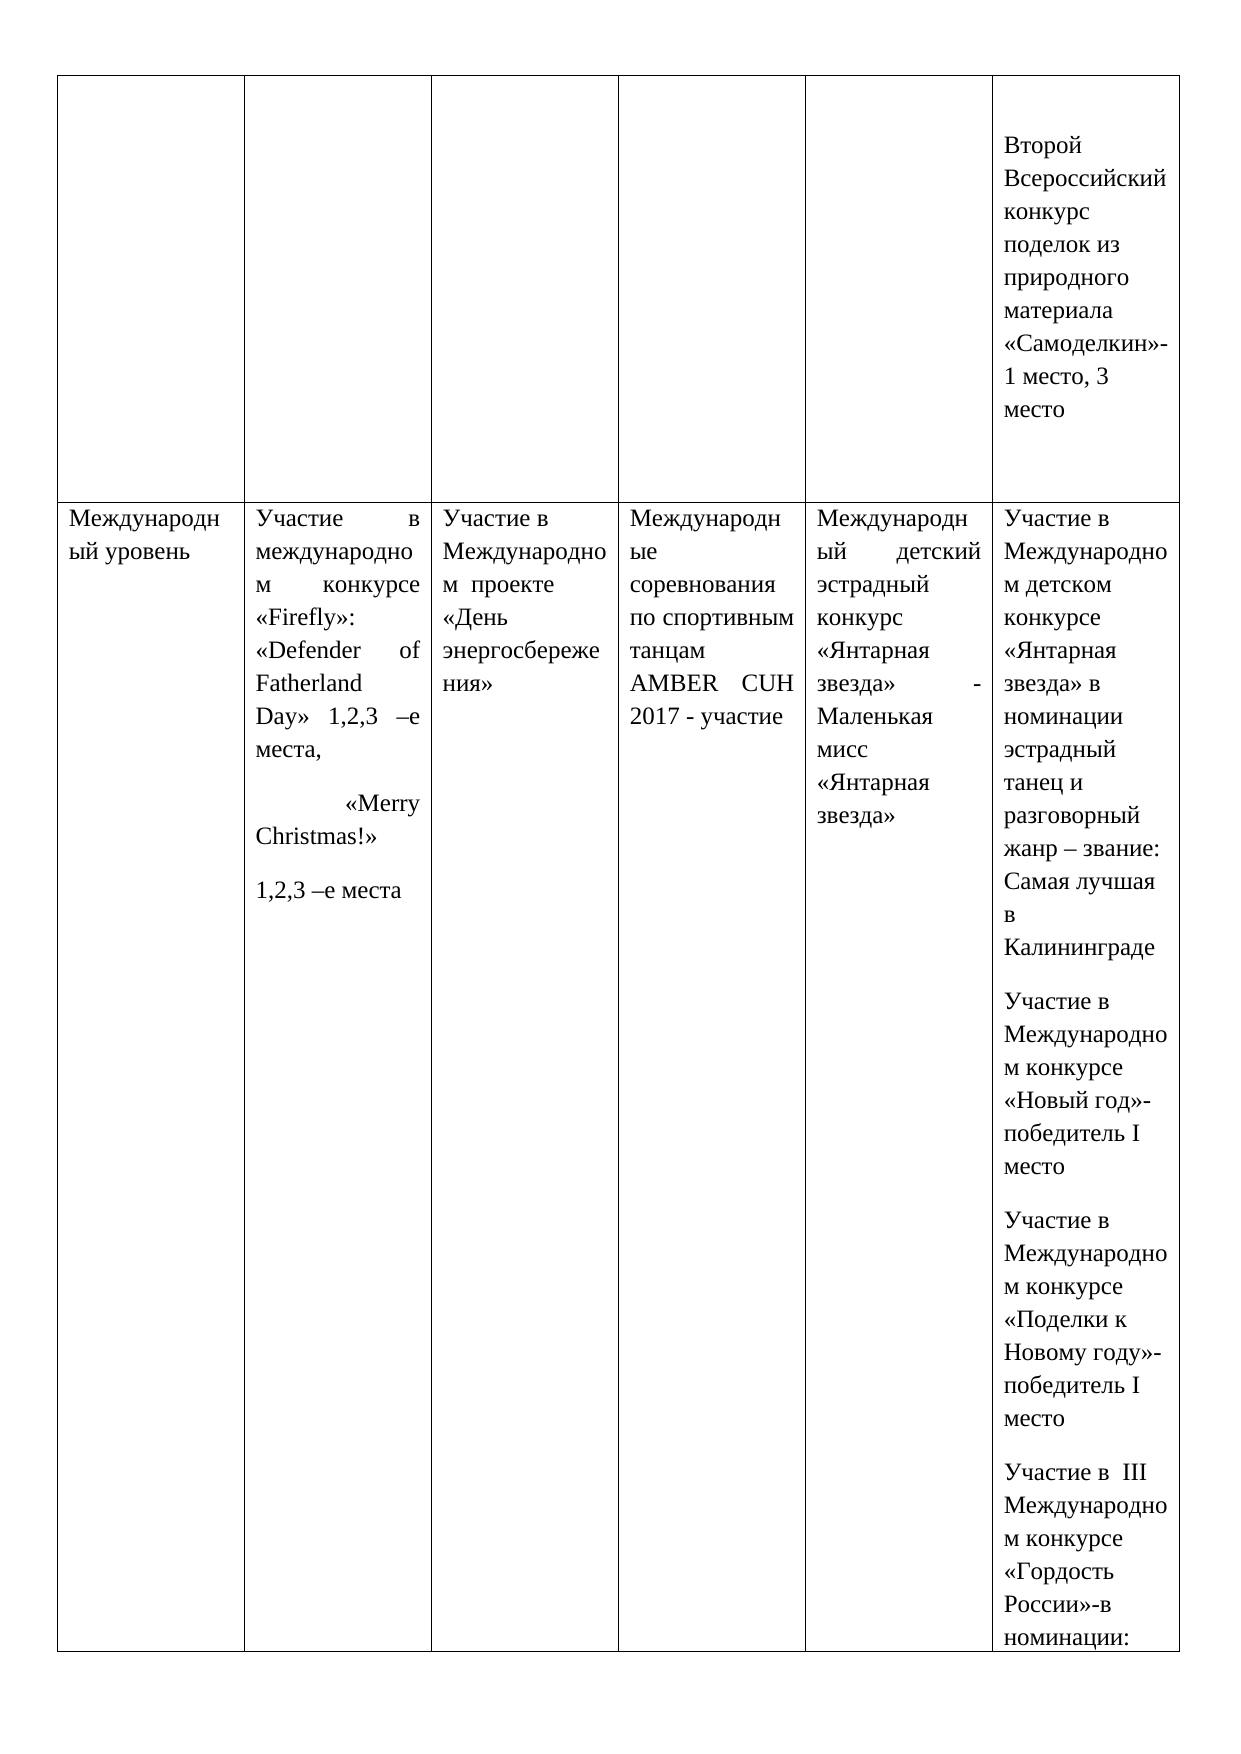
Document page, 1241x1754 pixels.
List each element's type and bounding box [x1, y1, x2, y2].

table_cell [619, 503, 805, 1651]
table_cell [245, 503, 431, 1651]
table_cell [806, 76, 992, 502]
table_cell [432, 76, 618, 502]
table_cell [58, 76, 244, 502]
table_cell [993, 503, 1179, 1651]
table_cell [806, 503, 992, 1651]
table_cell [245, 76, 431, 502]
table_cell [993, 76, 1179, 502]
table_cell [619, 76, 805, 502]
table_cell [58, 503, 244, 1651]
table_cell [432, 503, 618, 1651]
